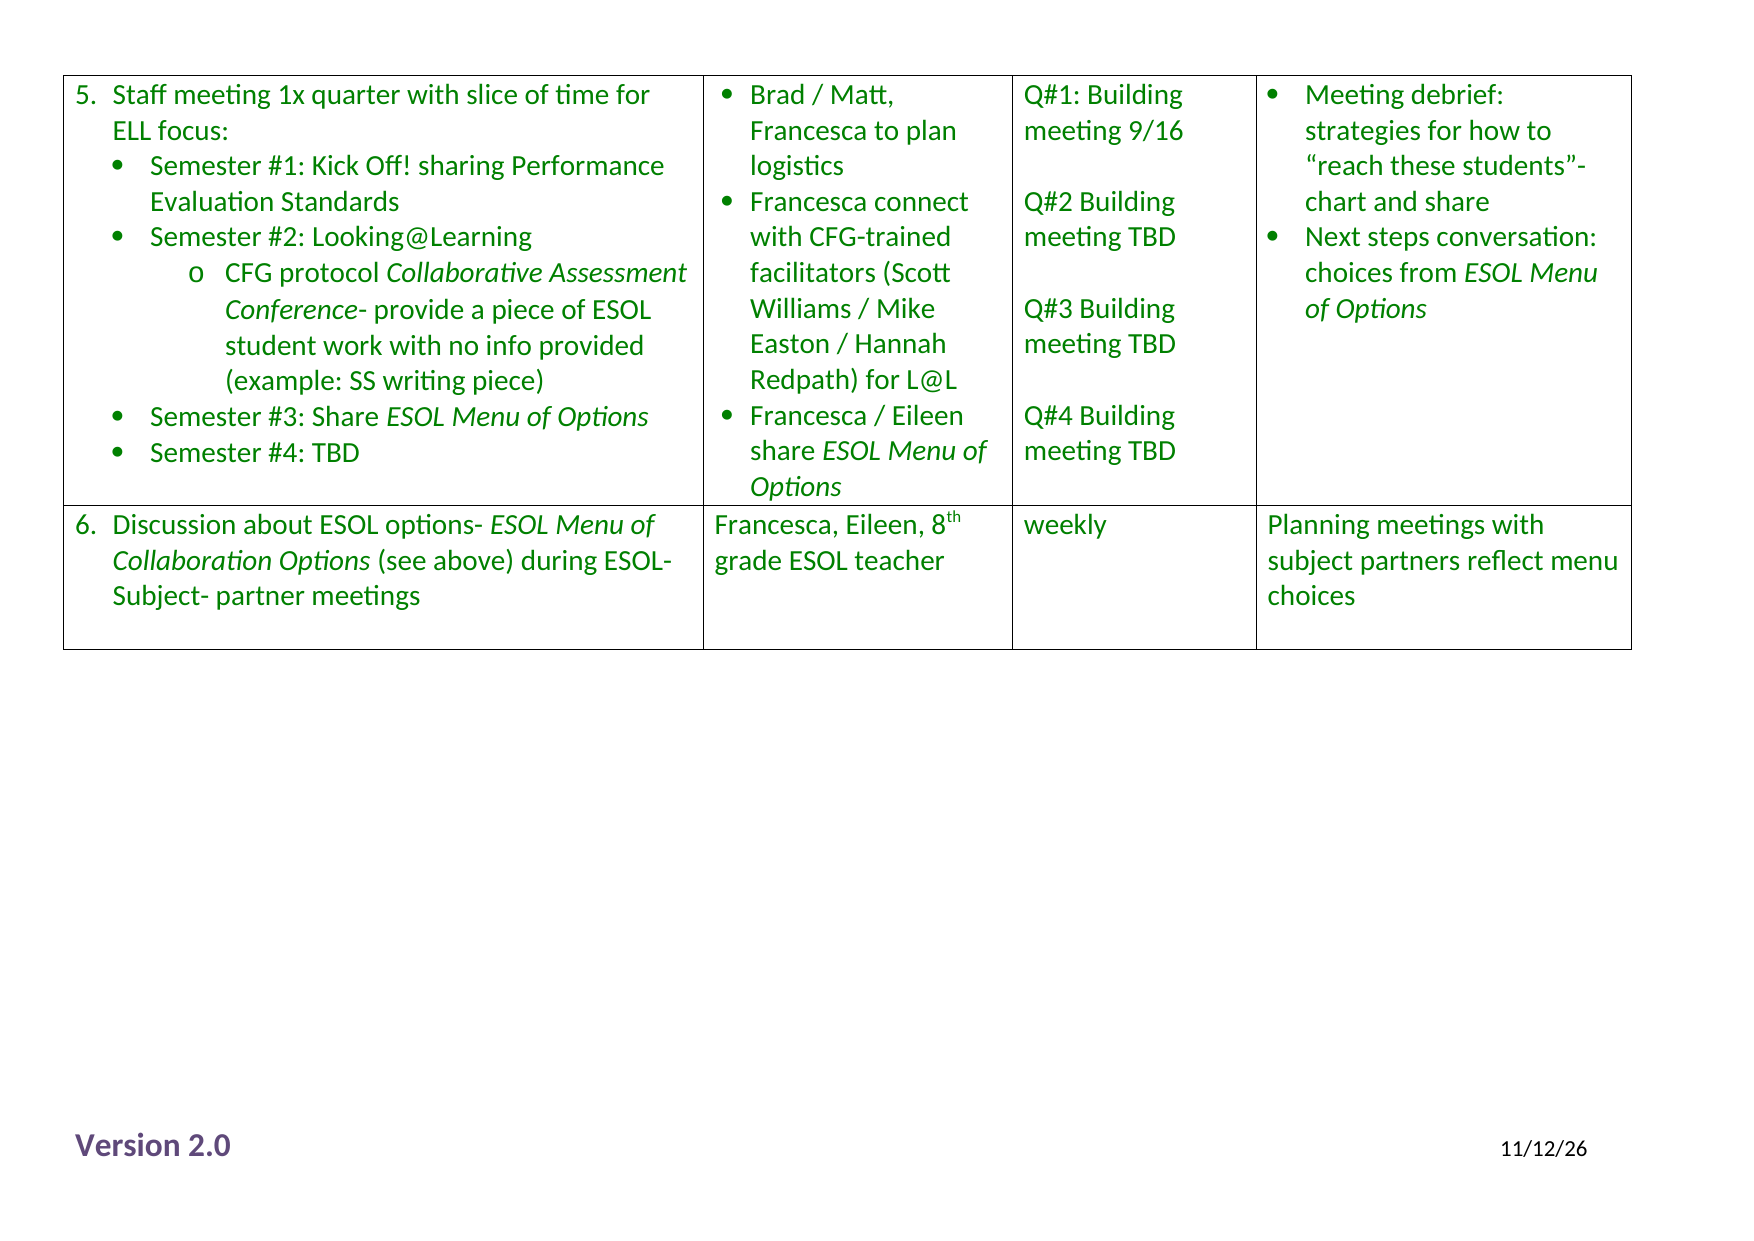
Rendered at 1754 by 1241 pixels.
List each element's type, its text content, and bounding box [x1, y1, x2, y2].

table_cell Q#1: Building meeting 9/16 Q#2 Building meeting TBD Q#3 Building meeting TBD Q#4 Building meeting TBD [1013, 76, 1256, 505]
table_cell Francesca, Eileen, 8th grade ESOL teacher [704, 506, 1012, 648]
table_cell Planning meetings with subject partners reflect menu choices [1257, 506, 1631, 648]
table_cell Meeting debrief: strategies for how to “reach these students”- chart and share Next steps conversation: choices from ESOL Menu of Options [1257, 76, 1631, 505]
table_cell weekly [1013, 506, 1256, 648]
table_cell Brad / Matt, Francesca to plan logistics Francesca connect with CFG-trained facilitators (Scott Williams / Mike Easton / Hannah Redpath) for L@L Francesca / Eileen share ESOL Menu of Options [704, 76, 1012, 505]
table_cell Discussion about ESOL options- ESOL Menu of Collaboration Options (see above) during ESOL- Subject- partner meetings [64, 506, 703, 648]
table_cell Staff meeting 1x quarter with slice of time for ELL focus: Semester #1: Kick Off! sharing Performance Evaluation Standards Semester #2: Looking@Learning CFG protocol Collaborative Assessment Conference- provide a piece of ESOL student work with no info provided (example: SS writing piece) Semester #3: Share ESOL Menu of Options Semester #4: TBD [64, 76, 703, 505]
